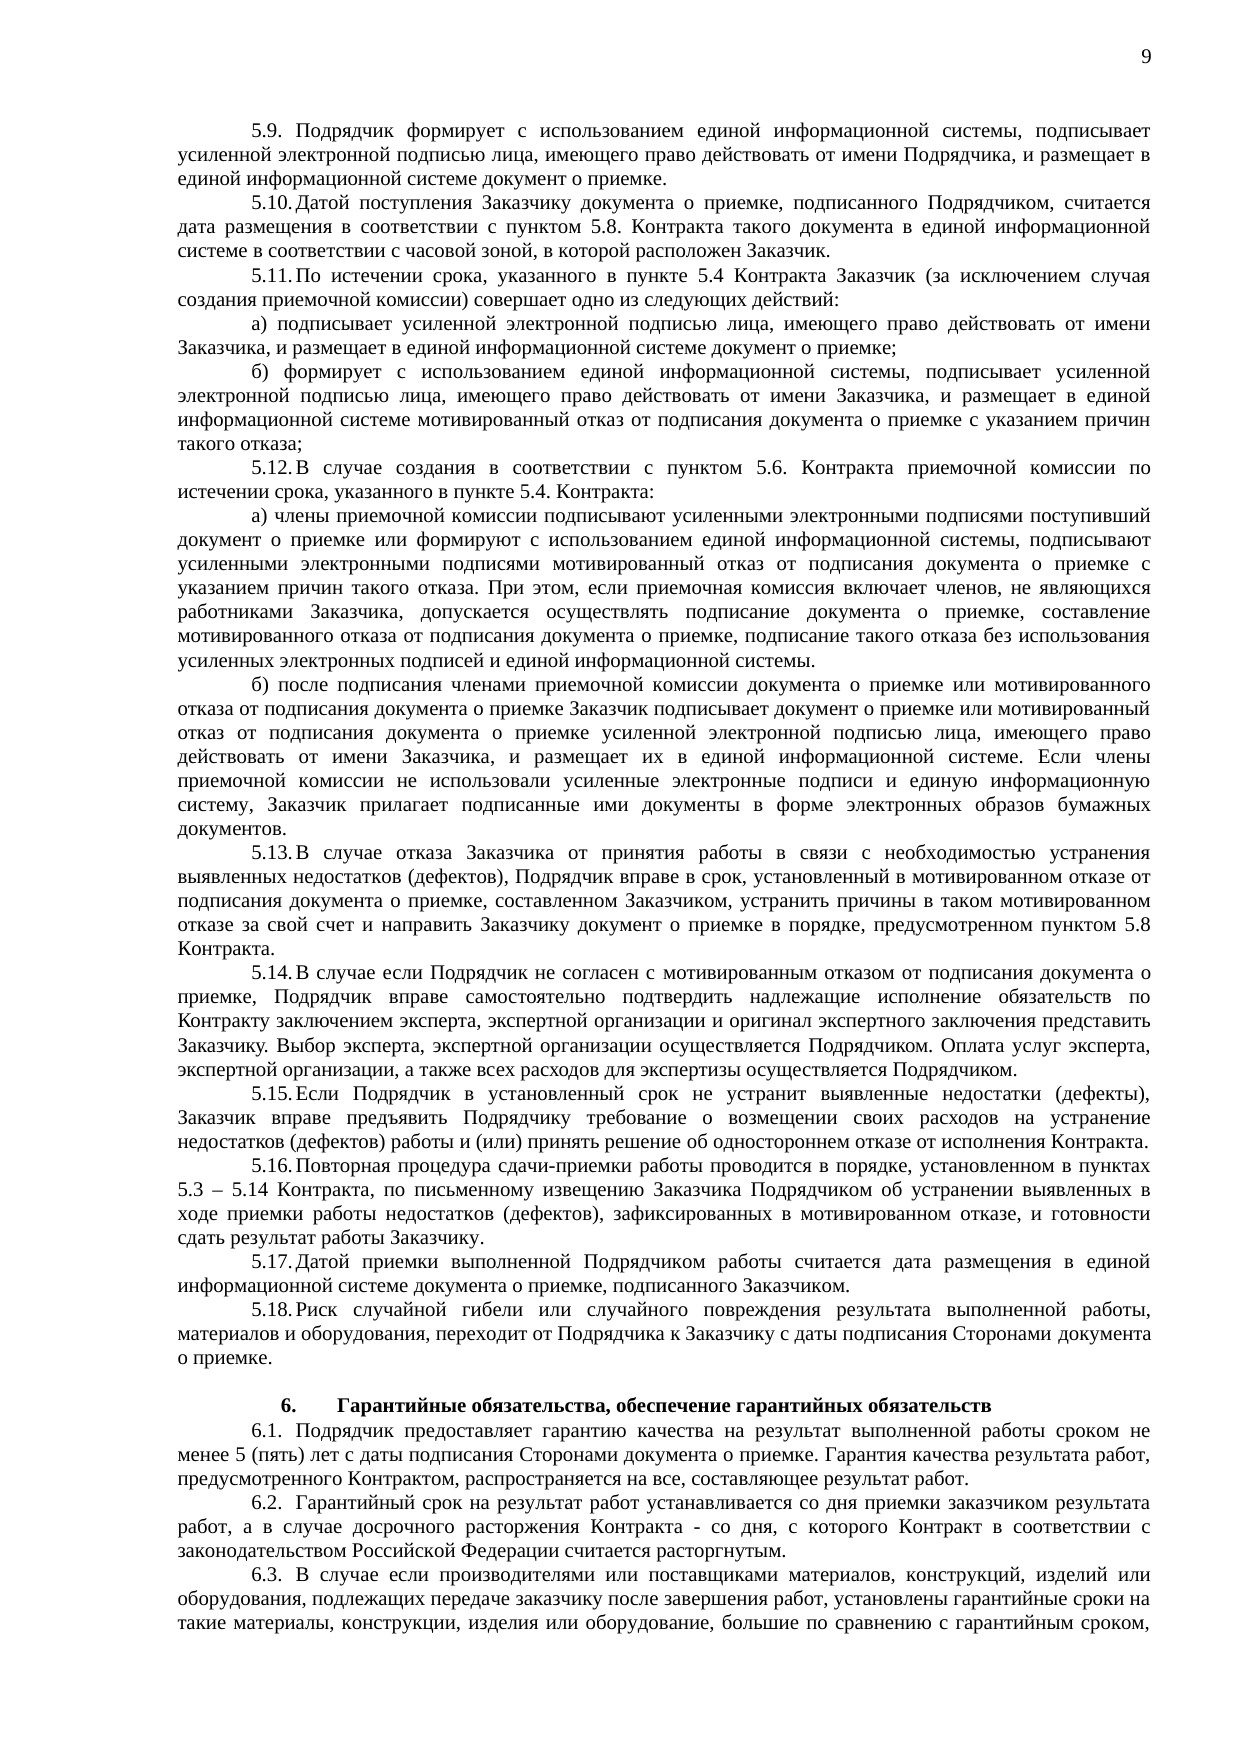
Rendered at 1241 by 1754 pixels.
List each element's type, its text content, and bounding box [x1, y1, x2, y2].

text б) после подписания членами приемочной комиссии документа о приемке или мотивированного отказа от подписания документа о приемке Заказчик подписывает документ о приемке или мотивированный отказ от подписания документа о приемке усиленной электронной подписью лица, имеющего право действовать от имени Заказчика, и размещает их в единой информационной системе. Если члены приемочной комиссии не использовали усиленные электронные подписи и единую информационную систему, Заказчик прилагает подписанные ими документы в форме электронных образов бумажных документов. [177, 672, 1152, 840]
list Датой приемки выполненной Подрядчиком работы считается дата размещения в единой информационной системе документа о приемке, подписанного Заказчиком. [177, 1249, 1152, 1297]
list В случае если Подрядчик не согласен с мотивированным отказом от подписания документа о приемке, Подрядчик вправе самостоятельно подтвердить надлежащие исполнение обязательств по Контракту заключением эксперта, экспертной организации и оригинал экспертного заключения представить Заказчику. Выбор эксперта, экспертной организации осуществляется Подрядчиком. Оплата услуг эксперта, экспертной организации, а также всех расходов для экспертизы осуществляется Подрядчиком. [177, 960, 1152, 1081]
list а) подписывает усиленной электронной подписью лица, имеющего право действовать от имени Заказчика, и размещает в единой информационной системе документ о приемке; [177, 311, 1152, 359]
list б) формирует с использованием единой информационной системы, подписывает усиленной электронной подписью лица, имеющего право действовать от имени Заказчика, и размещает в единой информационной системе мотивированный отказ от подписания документа о приемке с указанием причин такого отказа; [177, 359, 1152, 455]
list Если Подрядчик в установленный срок не устранит выявленные недостатки (дефекты), Заказчик вправе предъявить Подрядчику требование о возмещении своих расходов на устранение недостатков (дефектов) работы и (или) принять решение об одностороннем отказе от исполнения Контракта. [177, 1081, 1152, 1153]
subtitle Гарантийные обязательства, обеспечение гарантийных обязательств [121, 1393, 1152, 1417]
list Подрядчик формирует с использованием единой информационной системы, подписывает усиленной электронной подписью лица, имеющего право действовать от имени Подрядчика, и размещает в единой информационной системе документ о приемке. [177, 118, 1152, 190]
list Гарантийный срок на результат работ устанавливается со дня приемки заказчиком результата работ, а в случае досрочного расторжения Контракта - со дня, с которого Контракт в соответствии с законодательством Российской Федерации считается расторгнутым. [177, 1490, 1152, 1562]
list В случае создания в соответствии с пунктом 5.6. Контракта приемочной комиссии по истечении срока, указанного в пункте 5.4. Контракта: [177, 455, 1152, 503]
list Датой поступления Заказчику документа о приемке, подписанного Подрядчиком, считается дата размещения в соответствии с пунктом 5.8. Контракта такого документа в единой информационной системе в соответствии с часовой зоной, в которой расположен Заказчик. [177, 190, 1152, 262]
list Риск случайной гибели или случайного повреждения результата выполненной работы, материалов и оборудования, переходит от Подрядчика к Заказчику с даты подписания Сторонами документа о приемке. [177, 1297, 1152, 1369]
list Подрядчик предоставляет гарантию качества на результат выполненной работы сроком не менее 5 (пять) лет с даты подписания Сторонами документа о приемке. Гарантия качества результата работ, предусмотренного Контрактом, распространяется на все, составляющее результат работ. [177, 1417, 1152, 1490]
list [177, 1562, 1152, 1634]
list В случае отказа Заказчика от принятия работы в связи с необходимостью устранения выявленных недостатков (дефектов), Подрядчик вправе в срок, установленный в мотивированном отказе от подписания документа о приемке, составленном Заказчиком, устранить причины в таком мотивированном отказе за свой счет и направить Заказчику документ о приемке в порядке, предусмотренном пунктом 5.8 Контракта. [177, 840, 1152, 960]
text а) члены приемочной комиссии подписывают усиленными электронными подписями поступивший документ о приемке или формируют с использованием единой информационной системы, подписывают усиленными электронными подписями мотивированный отказ от подписания документа о приемке с указанием причин такого отказа. При этом, если приемочная комиссия включает членов, не являющихся работниками Заказчика, допускается осуществлять подписание документа о приемке, составление мотивированного отказа от подписания документа о приемке, подписание такого отказа без использования усиленных электронных подписей и единой информационной системы. [177, 503, 1152, 672]
list Повторная процедура сдачи-приемки работы проводится в порядке, установленном в пунктах 5.3 – 5.14 Контракта, по письменному извещению Заказчика Подрядчиком об устранении выявленных в ходе приемки работы недостатков (дефектов), зафиксированных в мотивированном отказе, и готовности сдать результат работы Заказчику. [177, 1153, 1152, 1249]
list По истечении срока, указанного в пункте 5.4 Контракта Заказчик (за исключением случая создания приемочной комиссии) совершает одно из следующих действий: [177, 262, 1152, 311]
